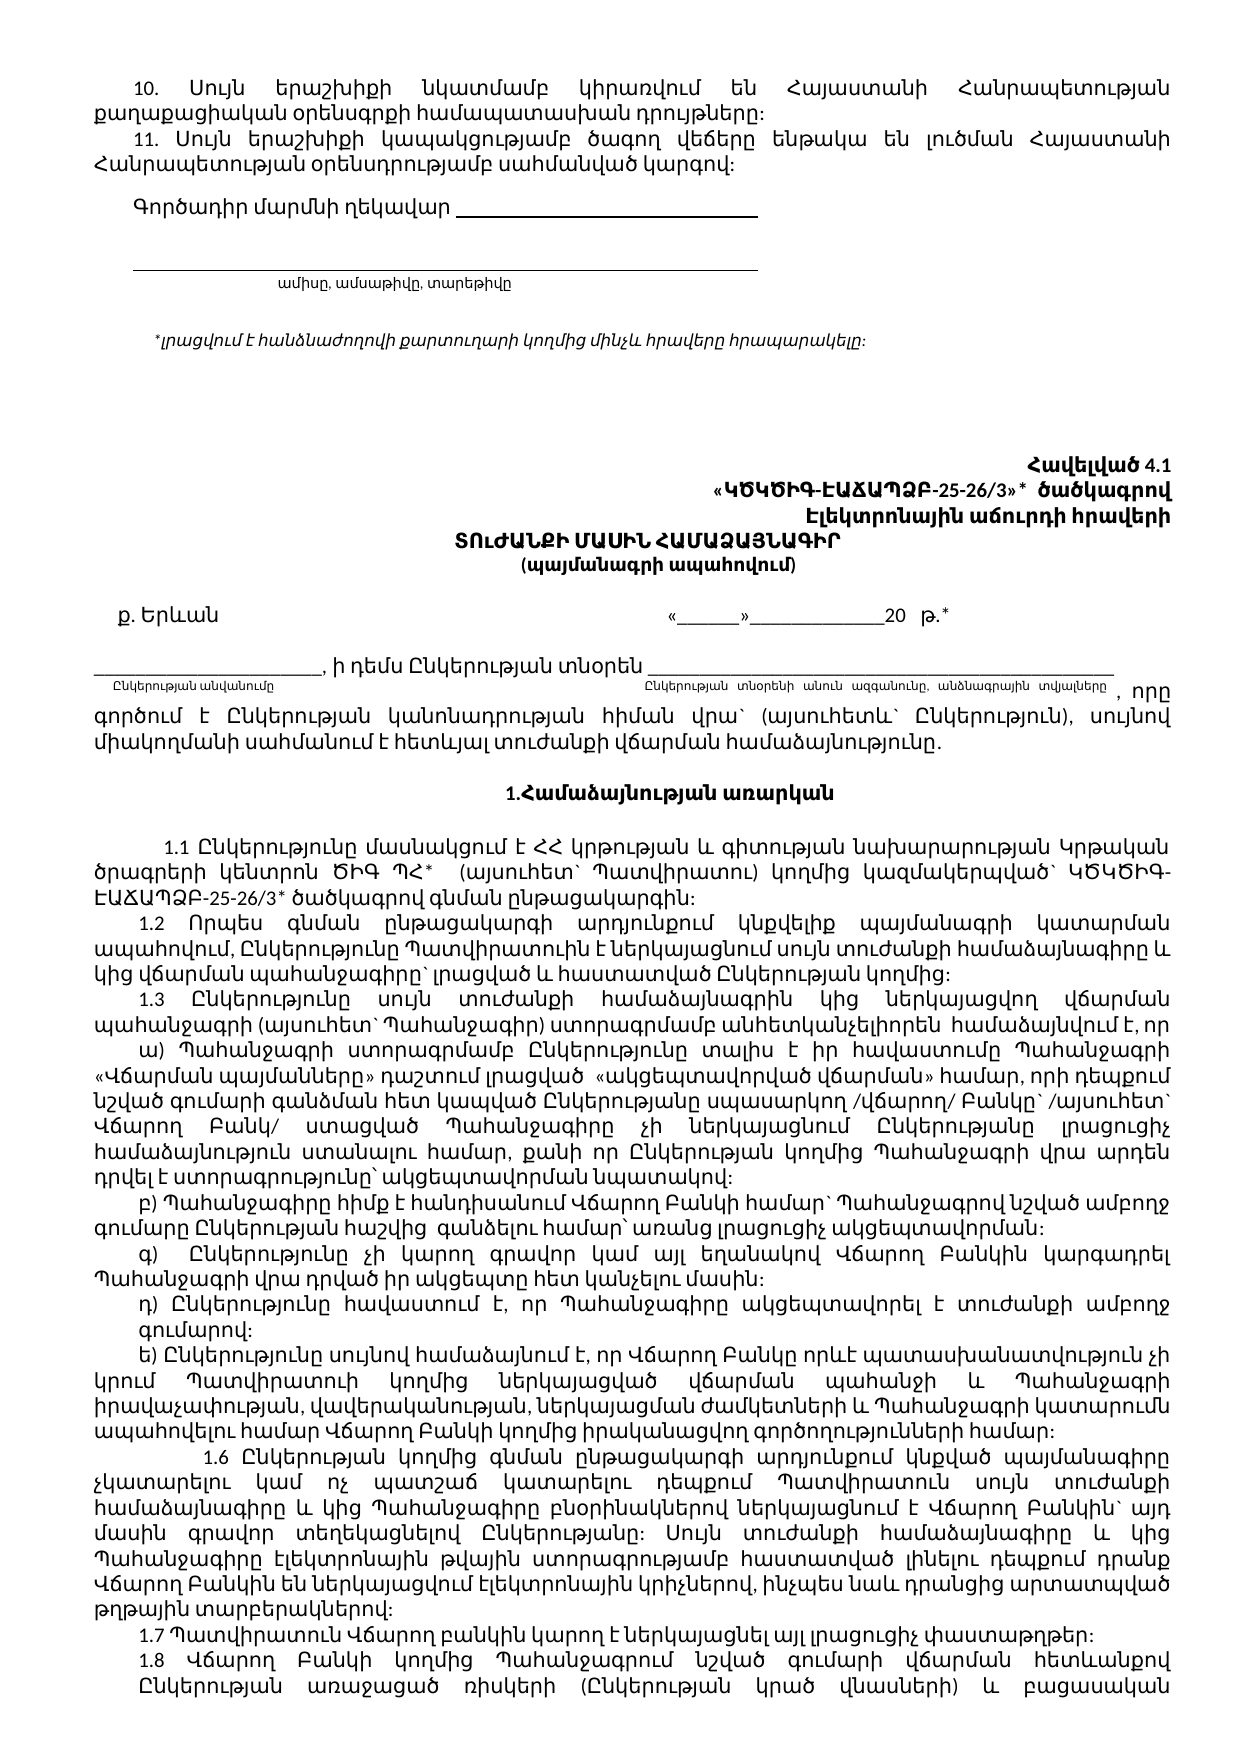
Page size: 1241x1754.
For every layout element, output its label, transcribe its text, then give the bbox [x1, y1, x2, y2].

text ՏՈւԺԱՆՔԻ ՄԱՍԻՆ ՀԱՄԱՁԱՅՆԱԳԻՐ [94, 528, 1171, 554]
text Ընկերության անվանումը Ընկերության տնօրենի անուն ազգանունը, անձնագրային տվյալները , որը գործում է Ընկերության կանոնադրության հիման վրա` (այսուհետև` Ընկերություն), սույնով միակողմանի սահմանում է հետևյալ տուժանքի վճարման համաձայնությունը. [94, 678, 1171, 754]
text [138, 1647, 1171, 1698]
text 1.1 Ընկերությունը մասնակցում է ՀՀ կրթության և գիտության նախարարության Կրթական ծրագրերի կենտրոն ԾԻԳ ՊՀ* (այսուհետ` Պատվիրատու) կողմից կազմակերպված` ԿԾԿԾԻԳ-ԷԱՃԱՊՁԲ-25-26/3* ծածկագրով գնման ընթացակարգին: [94, 834, 1171, 910]
text «ԿԾԿԾԻԳ-ԷԱՃԱՊՁԲ-25-26/3»* ծածկագրով [94, 477, 1171, 503]
text 1.2 Որպես գնման ընթացակարգի արդյունքում կնքվելիք պայմանագրի կատարման ապահովում, Ընկերությունը Պատվիրատուին է ներկայացնում սույն տուժանքի համաձայնագիրը և կից վճարման պահանջագիրը` լրացված և հաստատված Ընկերության կողմից: [94, 910, 1171, 987]
text *լրացվում է հանձնաժողովի քարտուղարի կողմից մինչև հրավերը հրապարակելը: [94, 330, 1171, 350]
text գ) Ընկերությունը չի կարող գրավոր կամ այլ եղանակով Վճարող Բանկին կարգադրել Պահանջագրի վրա դրված իր ակցեպտը հետ կանչելու մասին: [94, 1241, 1171, 1292]
text ______________________, ի դեմս Ընկերության տնօրեն _____________________________________________ [94, 653, 1171, 678]
text ք. Երևան «______»_____________20 թ.* [94, 602, 1171, 627]
text 1.Համաձայնության առարկան [169, 780, 1171, 805]
text 11. Սույն երաշխիքի կապակցությամբ ծագող վեճերը ենթակա են լուծման Հայաստանի Հանրապետության օրենսդրությամբ սահմանված կարգով: [94, 126, 1171, 177]
text ա) Պահանջագրի ստորագրմամբ Ընկերությունը տալիս է իր հավաստումը Պահանջագրի «Վճարման պայմանները» դաշտում լրացված «ակցեպտավորված վճարման» համար, որի դեպքում նշված գումարի գանձման հետ կապված Ընկերությանը սպասարկող /վճարող/ Բանկը` /այսուհետ` Վճարող Բանկ/ ստացված Պահանջագիրը չի ներկայացնում Ընկերությանը լրացուցիչ համաձայնություն ստանալու համար, քանի որ Ընկերության կողմից Պահանջագրի վրա արդեն դրվել է ստորագրությունը՝ ակցեպտավորման նպատակով: [94, 1037, 1171, 1190]
text ե) Ընկերությունը սույնով համաձայնում է, որ Վճարող Բանկը որևէ պատասխանատվություն չի կրում Պատվիրատուի կողմից ներկայացված վճարման պահանջի և Պահանջագրի իրավաչափության, վավերականության, ներկայացման ժամկետների և Պահանջագրի կատարումն ապահովելու համար Վճարող Բանկի կողմից իրականացվող գործողությունների համար: [94, 1342, 1171, 1444]
text Էլեկտրոնային աճուրդի հրավերի [94, 503, 1171, 528]
text 1.3 Ընկերությունը սույն տուժանքի համաձայնագրին կից ներկայացվող վճարման պահանջագրի (այսուհետ` Պահանջագիր) ստորագրմամբ անհետկանչելիորեն համաձայնվում է, որ [94, 987, 1171, 1037]
text դ) Ընկերությունը հավաստում է, որ Պահանջագիրը ակցեպտավորել է տուժանքի ամբողջ գումարով: [138, 1292, 1171, 1342]
text 10. Սույն երաշխիքի նկատմամբ կիրառվում են Հայաստանի Հանրապետության քաղաքացիական օրենսգրքի համապատասխան դրույթները: [94, 75, 1171, 126]
text Հավելված 4.1 [94, 452, 1171, 477]
text 1.7 Պատվիրատուն Վճարող բանկին կարող է ներկայացնել այլ լրացուցիչ փաստաթղթեր: [138, 1622, 1171, 1647]
text (պայմանագրի ապահովում) [94, 554, 1171, 577]
text բ) Պահանջագիրը հիմք է հանդիսանում Վճարող Բանկի համար` Պահանջագրով նշված ամբողջ գումարը Ընկերության հաշվից գանձելու համար՝ առանց լրացուցիչ ակցեպտավորման: [94, 1190, 1171, 1241]
text Գործադիր մարմնի ղեկավար [94, 194, 1171, 220]
text 1.6 Ընկերության կողմից գնման ընթացակարգի արդյունքում կնքված պայմանագիրը չկատարելու կամ ոչ պատշաճ կատարելու դեպքում Պատվիրատուն սույն տուժանքի համաձայնագիրը և կից Պահանջագիրը բնօրինակներով ներկայացնում է Վճարող Բանկին` այդ մասին գրավոր տեղեկացնելով Ընկերությանը: Սույն տուժանքի համաձայնագիրը և կից Պահանջագիրը էլեկտրոնային թվային ստորագրությամբ հաստատված լինելու դեպքում դրանք Վճարող Բանկին են ներկայացվում էլեկտրոնային կրիչներով, ինչպես նաև դրանցից արտատպված թղթային տարբերակներով: [94, 1444, 1171, 1622]
text ամիսը, ամսաթիվը, տարեթիվը [94, 274, 1171, 304]
